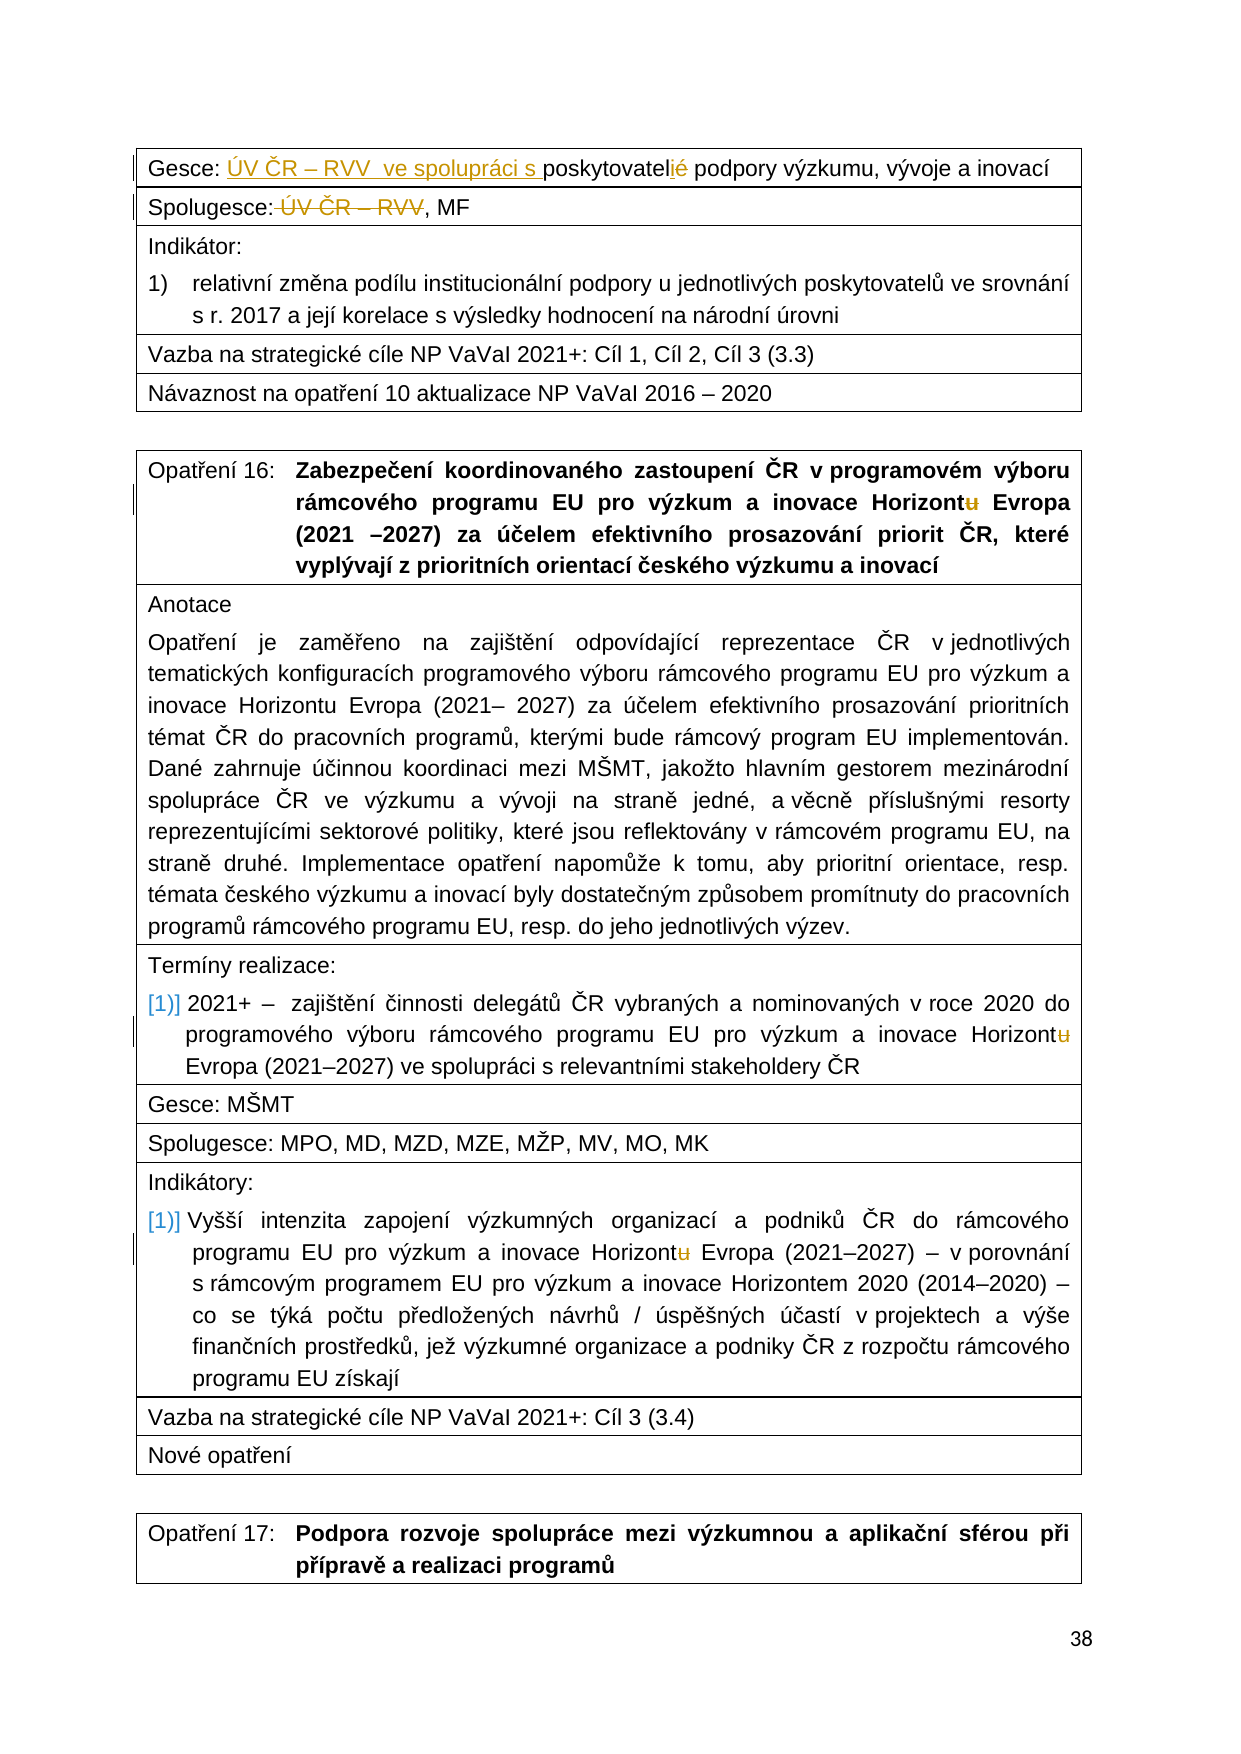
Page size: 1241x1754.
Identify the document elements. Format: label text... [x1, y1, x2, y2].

table_cell Spolugesce: MPO, MD, MZD, MZE, MŽP, MV, MO, MK [137, 1124, 1081, 1162]
table_header Opatření 16: Zabezpečení koordinovaného zastoupení ČR v programovém výboru rámcového programu EU pro výzkum a inovace Horizont Evropa (2021 –2027) za účelem efektivního prosazování priorit ČR, které vyplývají z prioritních orientací českého výzkumu a inovací [137, 451, 1081, 584]
table_header Opatření 17: Podpora rozvoje spolupráce mezi výzkumnou a aplikační sférou při přípravě a realizaci programů [137, 1514, 1081, 1583]
table_cell Indikátor: relativní změna podílu institucionální podpory u jednotlivých poskytovatelů ve srovnání s r. 2017 a její korelace s výsledky hodnocení na národní úrovni [137, 226, 1081, 333]
table_cell Indikátory: Vyšší intenzita zapojení výzkumných organizací a podniků ČR do rámcového programu EU pro výzkum a inovace Horizont Evropa (2021–2027) – v porovnání s rámcovým programem EU pro výzkum a inovace Horizontem 2020 (2014–2020) – co se týká počtu předložených návrhů / úspěšných účastí v projektech a výše finančních prostředků, jež výzkumné organizace a podniky ČR z rozpočtu rámcového programu EU získají [137, 1163, 1081, 1396]
table_cell Návaznost na opatření 10 aktualizace NP VaVaI 2016 – 2020 [137, 374, 1081, 411]
table_cell Nové opatření [137, 1436, 1081, 1474]
table_cell Termíny realizace: 2021+ – zajištění činnosti delegátů ČR vybraných a nominovaných v roce 2020 do programového výboru rámcového programu EU pro výzkum a inovace Horizont Evropa (2021–2027) ve spolupráci s relevantními stakeholdery ČR [137, 945, 1081, 1084]
table_cell Gesce: poskytovatel podpory výzkumu, vývoje a inovací [137, 149, 1081, 186]
table_cell Vazba na strategické cíle NP VaVaI 2021+: Cíl 3 (3.4) [137, 1398, 1081, 1435]
table_cell Spolugesce:, MF [137, 188, 1081, 225]
table_cell Anotace Opatření je zaměřeno na zajištění odpovídající reprezentace ČR v jednotlivých tematických konfiguracích programového výboru rámcového programu EU pro výzkum a inovace Horizontu Evropa (2021– 2027) za účelem efektivního prosazování prioritních témat ČR do pracovních programů, kterými bude rámcový program EU implementován. Dané zahrnuje účinnou koordinaci mezi MŠMT, jakožto hlavním gestorem mezinárodní spolupráce ČR ve výzkumu a vývoji na straně jedné, a věcně příslušnými resorty reprezentujícími sektorové politiky, které jsou reflektovány v rámcovém programu EU, na straně druhé. Implementace opatření napomůže k tomu, aby prioritní orientace, resp. témata českého výzkumu a inovací byly dostatečným způsobem promítnuty do pracovních programů rámcového programu EU, resp. do jeho jednotlivých výzev. [137, 585, 1081, 944]
table_cell Vazba na strategické cíle NP VaVaI 2021+: Cíl 1, Cíl 2, Cíl 3 (3.3) [137, 335, 1081, 372]
table_cell Gesce: MŠMT [137, 1085, 1081, 1123]
